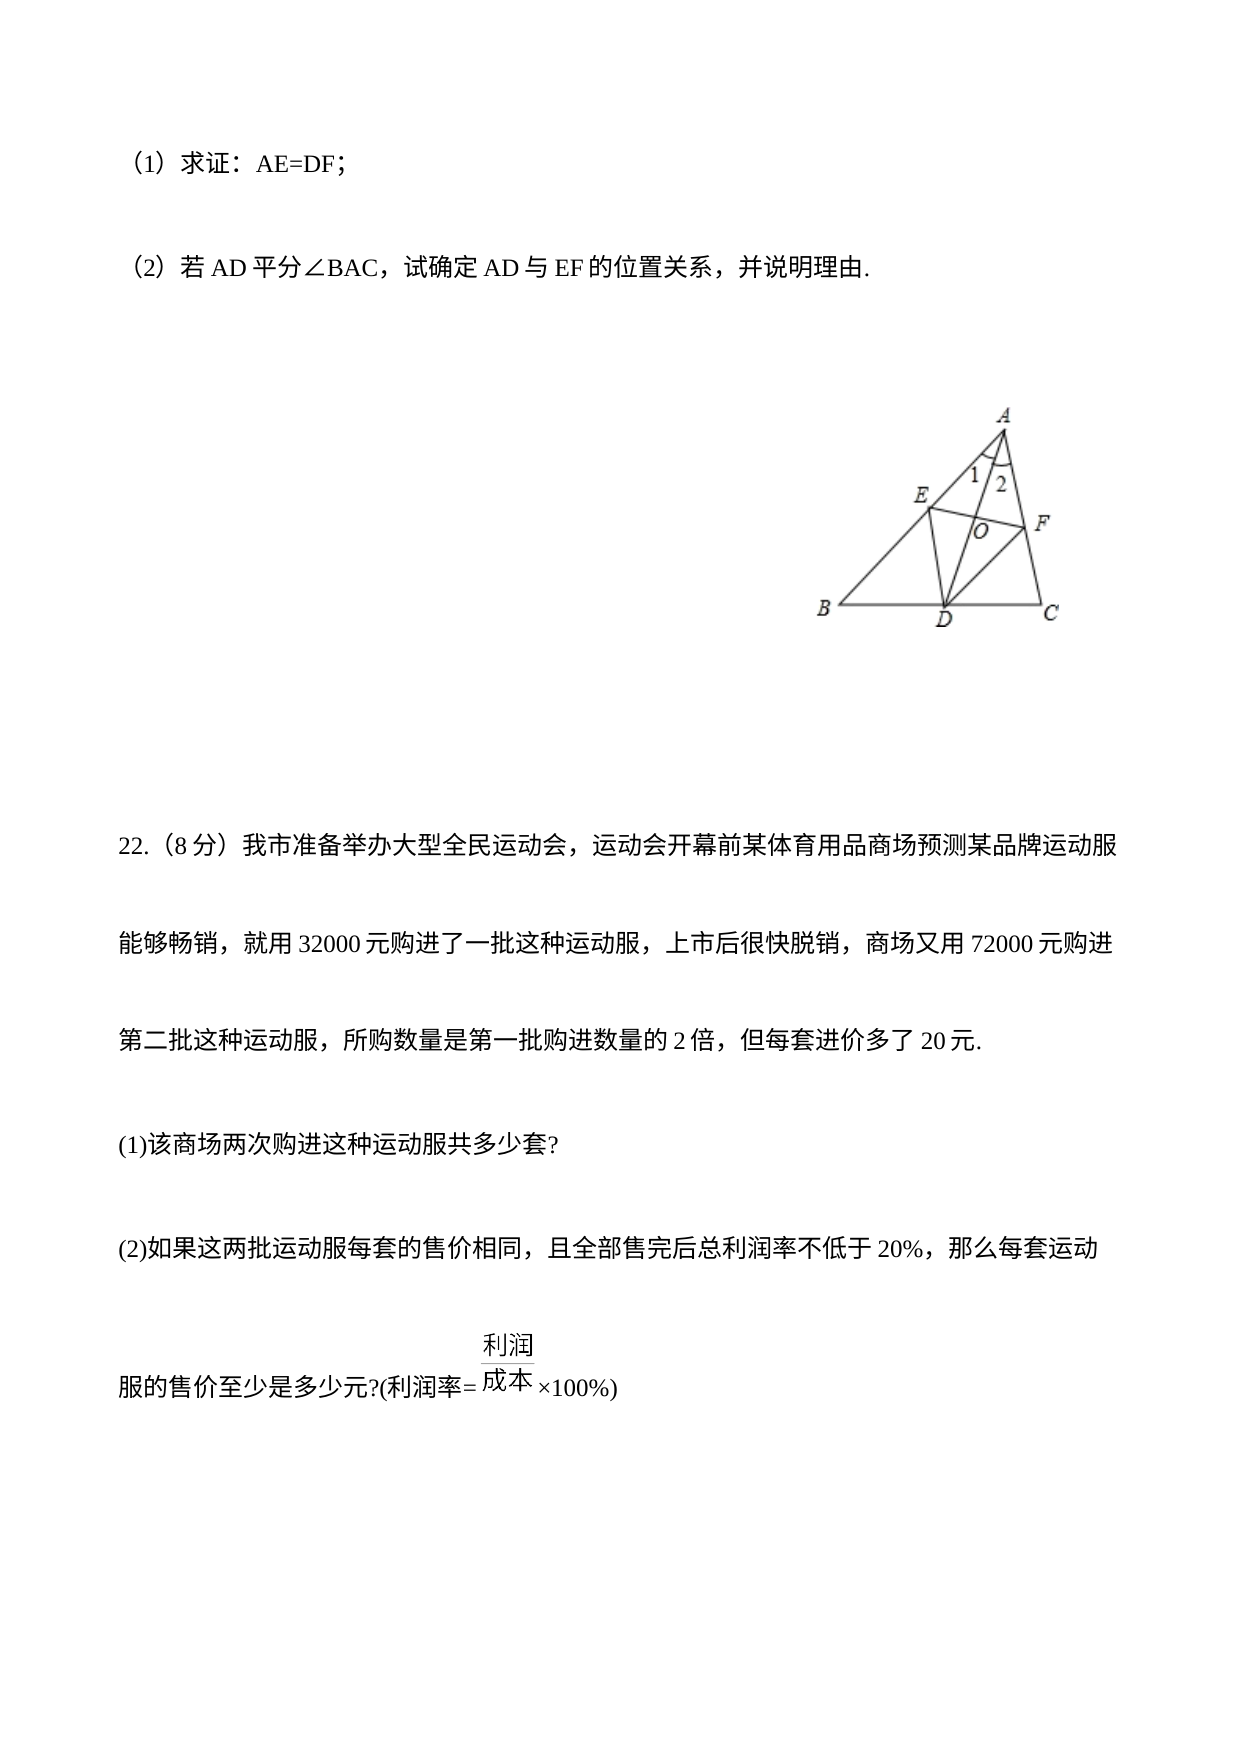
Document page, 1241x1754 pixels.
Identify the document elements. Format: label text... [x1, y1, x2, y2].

text (2)如果这两批运动服每套的售价相同，且全部售完后总利润率不低于20%，那么每套运动服的售价至少是多少元?(利润率=×100%) [118, 1214, 1122, 1426]
text （1）求证：AE=DF； [118, 129, 1122, 194]
picture [816, 407, 1059, 627]
text 22.（8分）我市准备举办大型全民运动会，运动会开幕前某体育用品商场预测某品牌运动服能够畅销，就用32000元购进了一批这种运动服，上市后很快脱销，商场又用72000元购进第二批这种运动服，所购数量是第一批购进数量的2倍，但每套进价多了20元. [118, 811, 1122, 1071]
text （2）若AD平分∠BAC，试确定AD与EF的位置关系，并说明理由. [118, 233, 1122, 298]
text (1)该商场两次购进这种运动服共多少套? [118, 1110, 1122, 1175]
